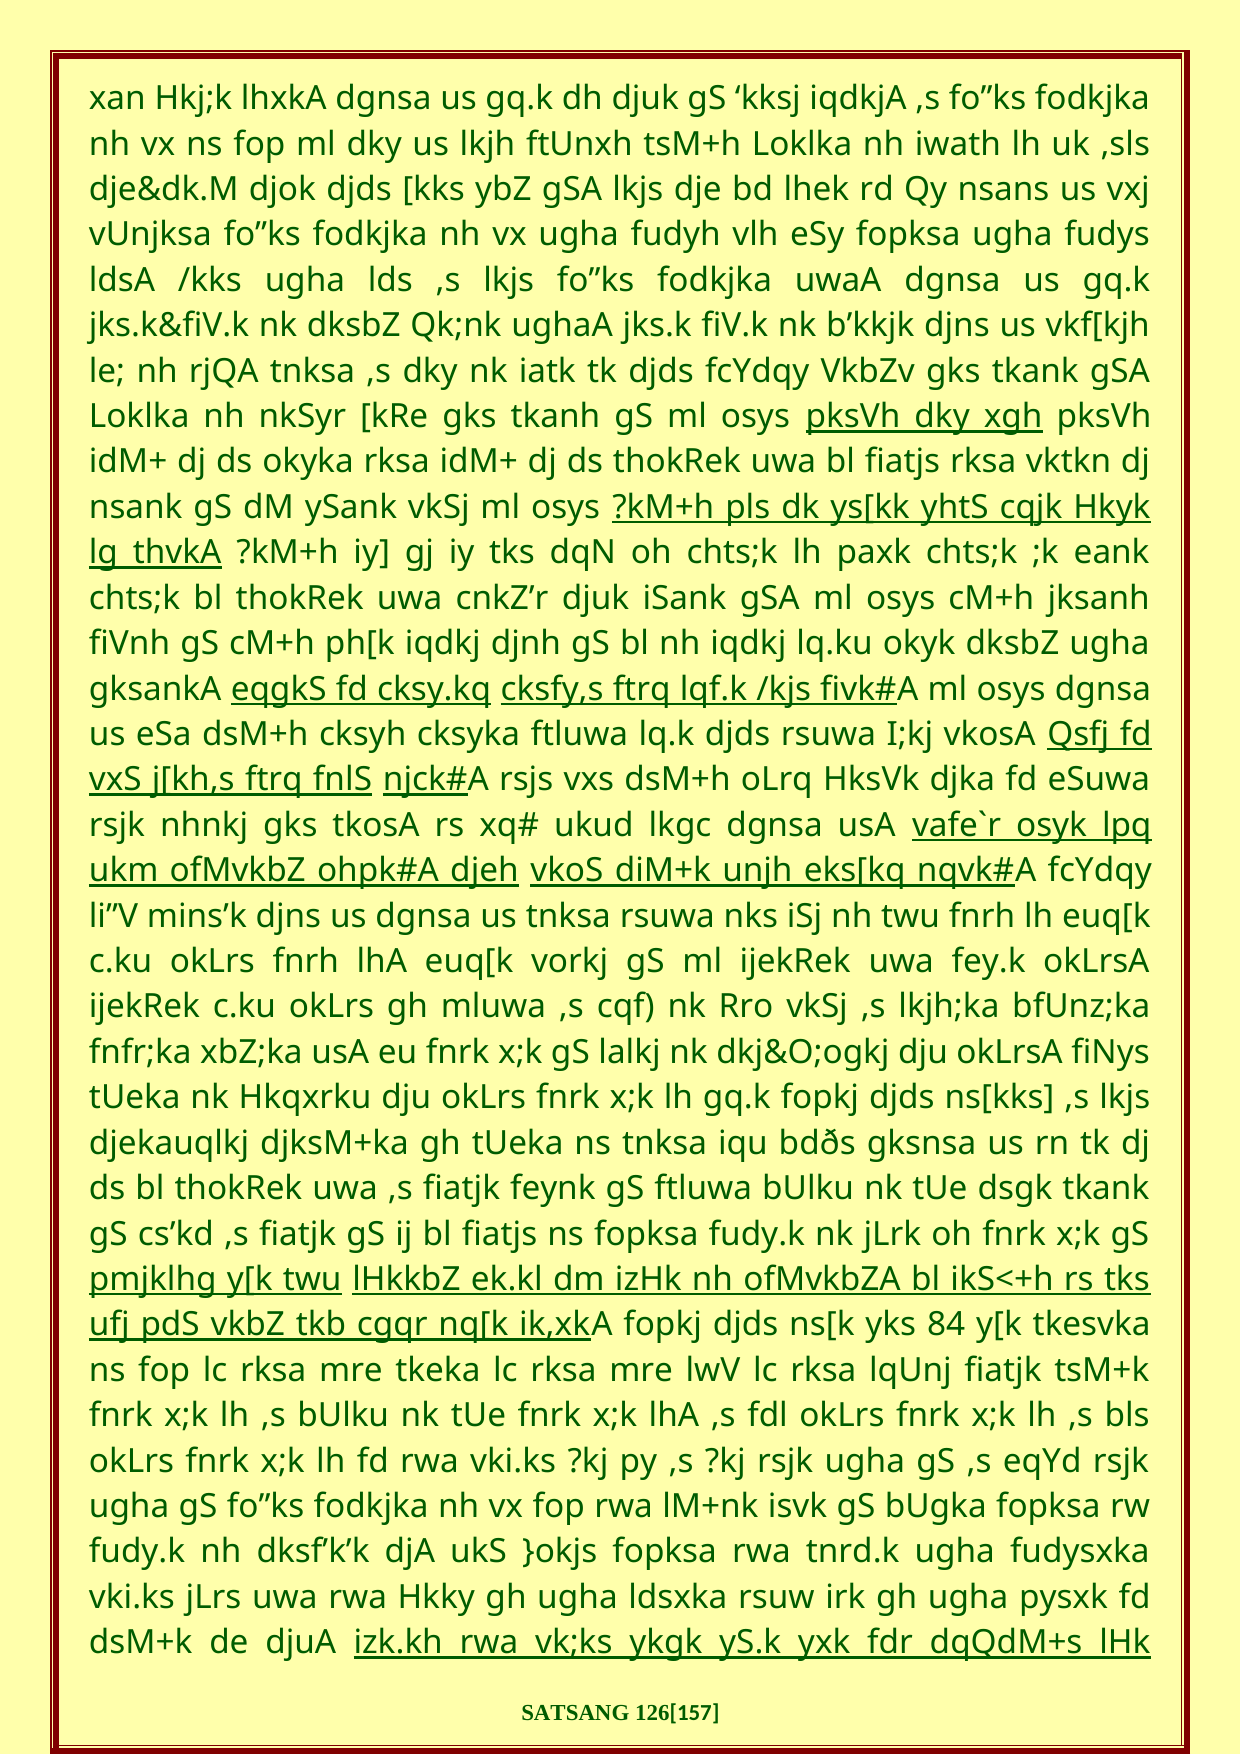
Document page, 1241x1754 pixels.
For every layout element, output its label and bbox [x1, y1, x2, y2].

text [89, 74, 1152, 1663]
